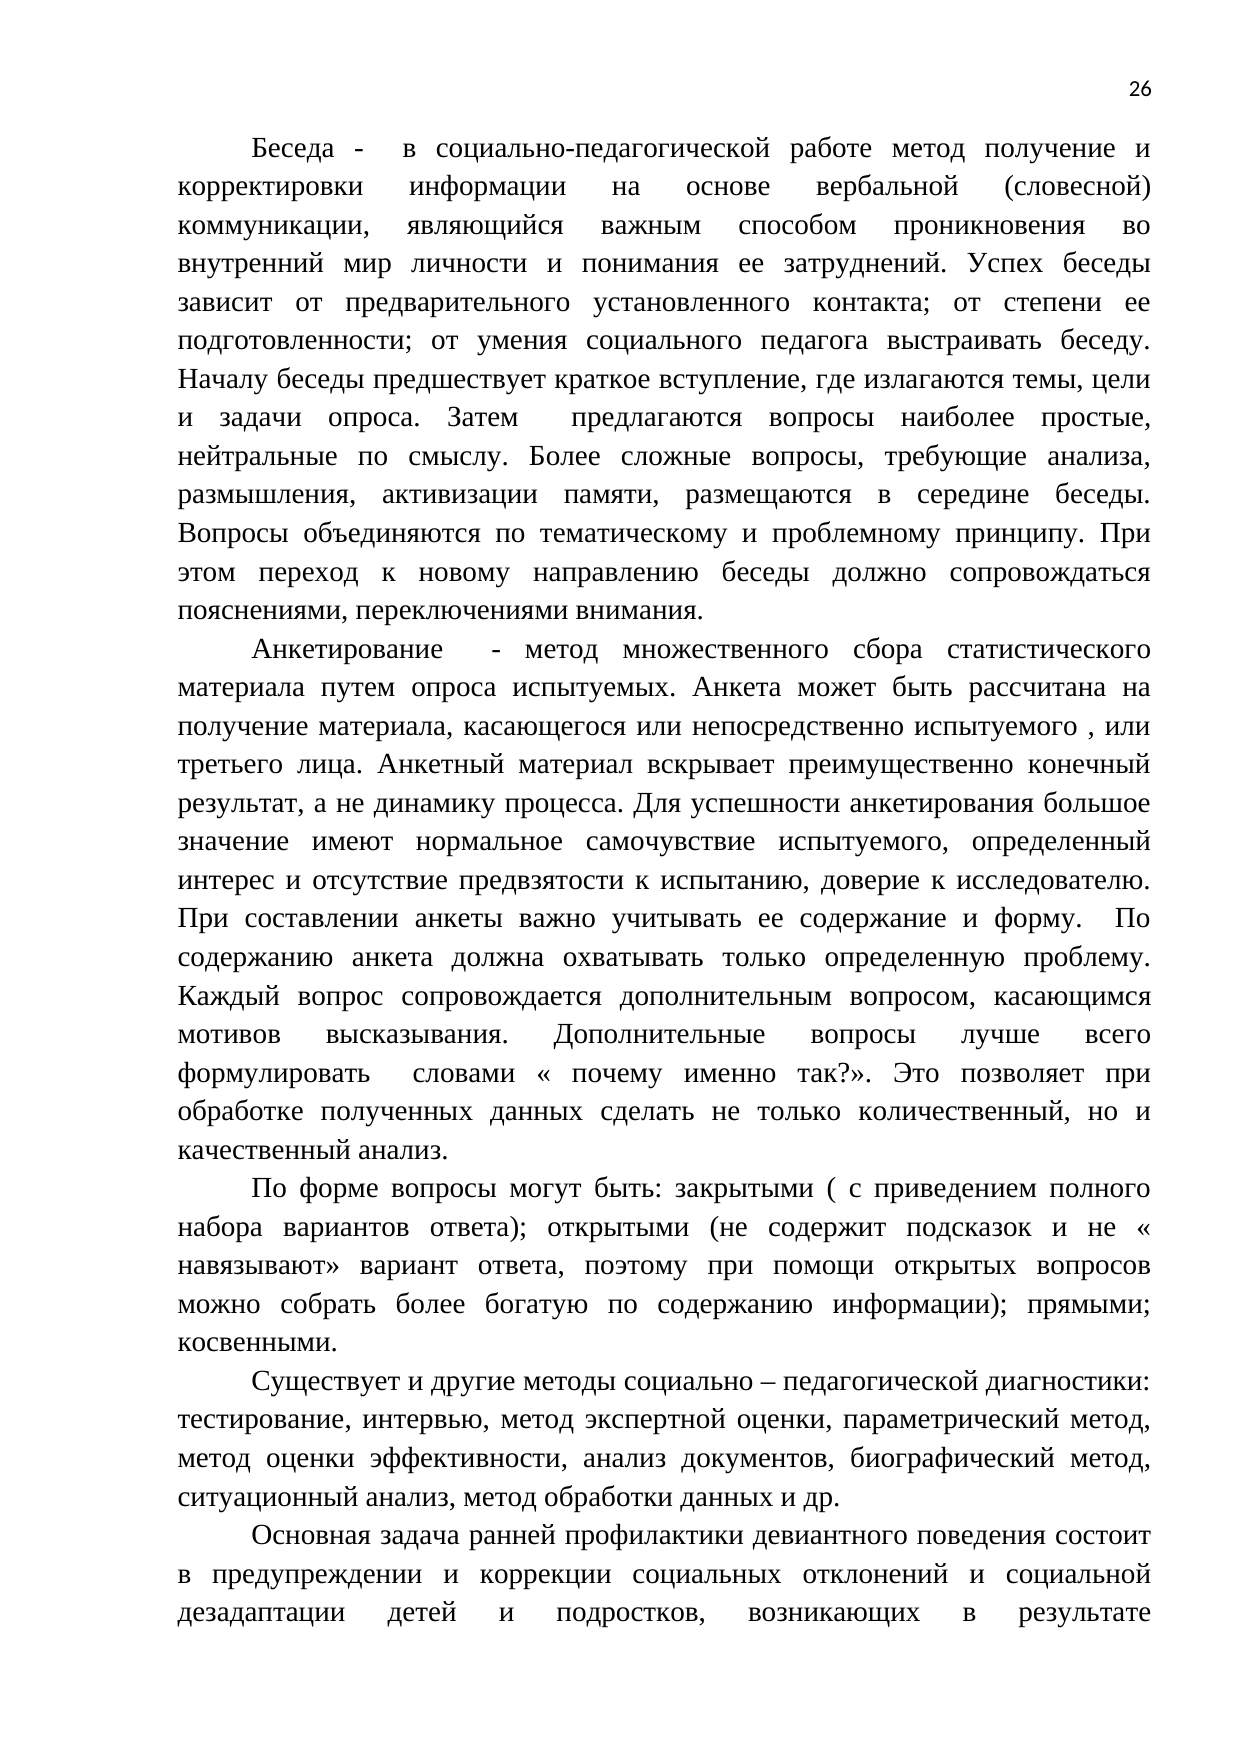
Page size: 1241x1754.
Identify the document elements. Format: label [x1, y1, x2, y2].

text [177, 130, 1152, 1628]
